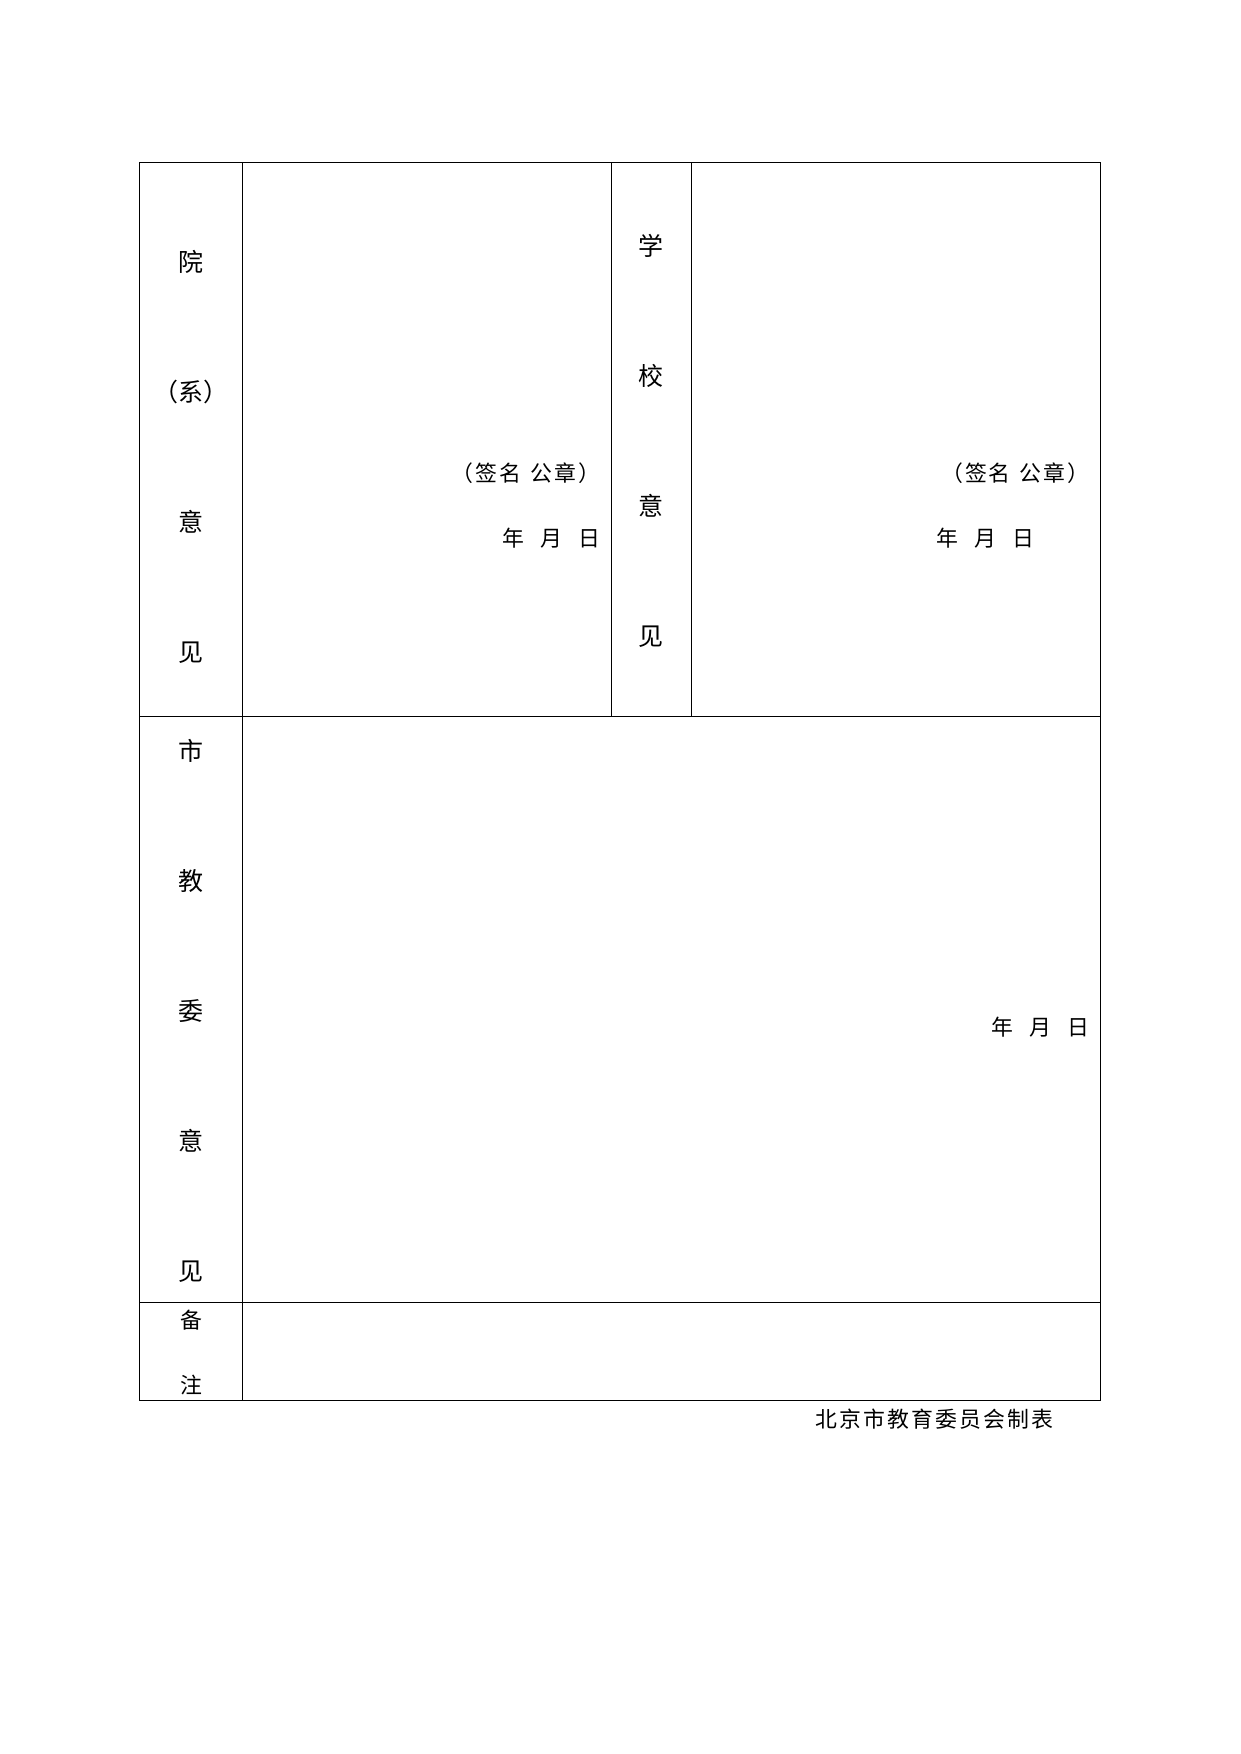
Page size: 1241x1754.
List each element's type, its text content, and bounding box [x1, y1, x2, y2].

table_header （签名 公章） 年 月 日 [692, 163, 1100, 716]
table_header 学 校 意 见 [612, 163, 691, 716]
text 北京市教育委员会制表 [187, 1401, 1053, 1434]
table_cell 年 月 日 [243, 717, 1100, 1302]
table_header 院 （系） 意 见 [140, 163, 242, 716]
table_header （签名 公章） 年 月 日 [243, 163, 611, 716]
table_cell [243, 1303, 1100, 1400]
table_cell 市 教 委 意 见 [140, 717, 242, 1302]
table_cell 备 注 [140, 1303, 242, 1400]
